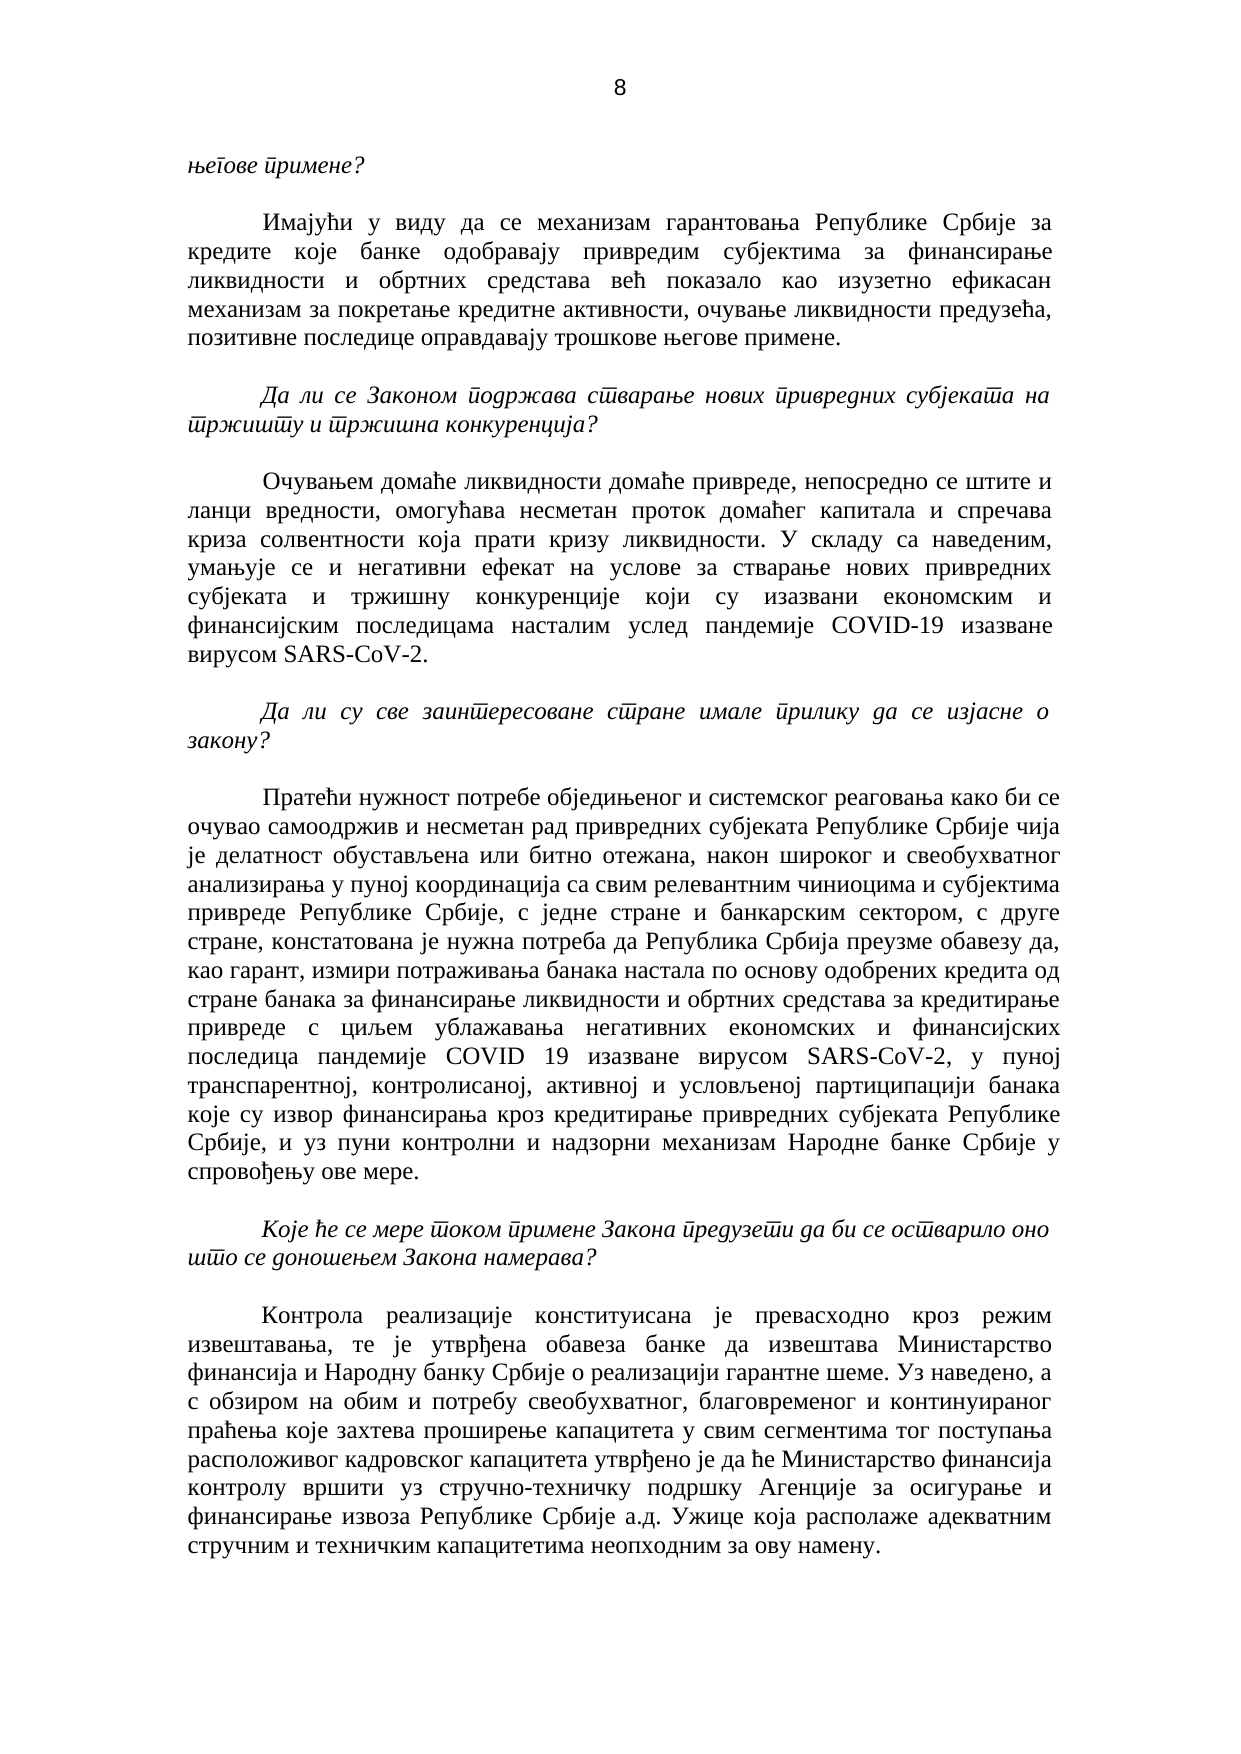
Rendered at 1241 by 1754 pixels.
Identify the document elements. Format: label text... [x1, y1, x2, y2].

text Очувањем домаће ликвидности домаће привреде, непосредно се штите и ланци вредности, омогућава несметан проток домаћег капитала и спречава криза солвентности која прати кризу ликвидности. У складу са наведеним, умањује се и негативни ефекат на услове за стварање нових привредних субјеката и тржишну конкуренције који су изазвани економским и финансијским последицама насталим услед пандемије COVID-19 изазване вирусом SARS-CoV-2. [187, 466, 1053, 667]
text Имајући у виду да се механизам гарантовања Републике Србије за кредите које банке одобравају привредим субјектима за финансирање ликвидности и обртних средстава већ показало као изузетно ефикасан механизам за покретање кредитне активности, очување ликвидности предузећа, позитивне последице оправдавају трошкове његове примене. [187, 207, 1053, 351]
text Да ли се Законом подржава стварање нових привредних субјеката на тржишту и тржишна конкуренција? [187, 380, 1053, 437]
text Контрола реализације конституисана је превасходно кроз режим извештавања, те је утврђена обавеза банке да извештава Министарство финансија и Народну банку Србије о реализацији гарантне шеме. Уз наведено, а с обзиром на обим и потребу свеобухватног, благовременог и континуираног праћења које захтева проширење капацитета у свим сегментима тог поступања расположивог кадровског капацитета утврђено је да ће Министарство финансија контролу вршити уз стручно-техничку подршку Агенције за осигурање и финансирање извоза Републике Србије а.д. Ужице која располаже адекватним стручним и техничким капацитетима неопходним за ову намену. [187, 1300, 1053, 1559]
text Пратећи нужност потребе обједињеног и системског реаговања како би се очувао самоодржив и несметан рад привредних субјеката Републике Србије чија је делатност обустављена или битно отежана, након широког и свеобухватног анализирања у пуној координација са свим релевантним чиниоцима и субјектима привреде Републике Србије, с једне стране и банкарским сектором, с друге стране, констатована је нужна потреба да Република Србија преузме обавезу да, као гарант, измири потраживања банака настала по основу одобрених кредита од стране банака за финансирање ликвидности и обртних средстава за кредитирање привреде с циљем ублажавања негативних економских и финансијских последица пандемије COVID 19 изазване вирусом SARS-CoV-2, у пуној транспарентној, контролисаној, активној и условљеној партиципацији банака које су извор финансирања кроз кредитирање привредних субјеката Републике Србије, и уз пуни контролни и надзорни механизам Народне банке Србије у спровођењу ове мере. [187, 782, 1061, 1185]
text Које ће се мере током примене Закона предузети да би се остварило оно што се доношењем Закона намерава? [187, 1214, 1053, 1271]
text Да ли су све заинтересоване стране имале прилику да се изјасне о закону? [187, 696, 1053, 754]
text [187, 150, 1053, 179]
